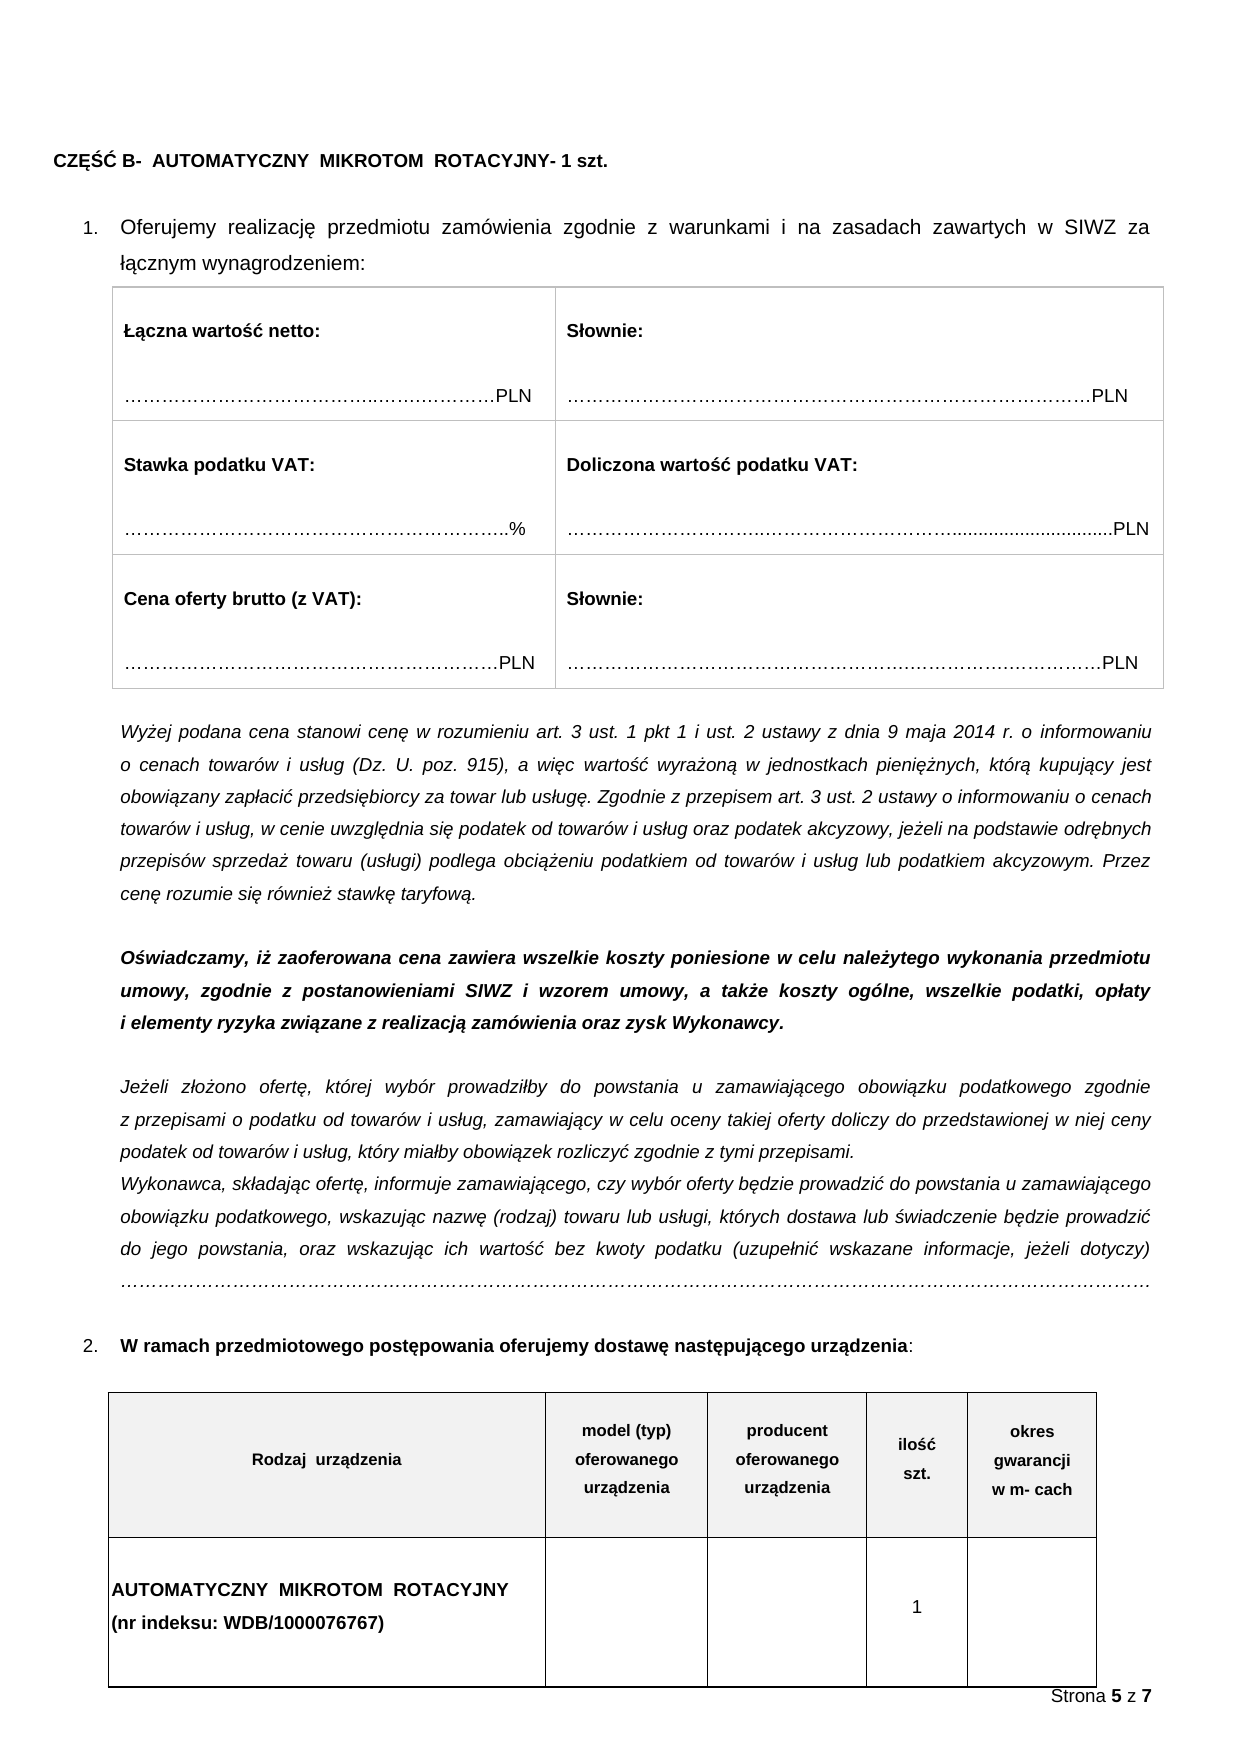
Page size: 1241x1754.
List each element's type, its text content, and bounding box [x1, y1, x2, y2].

table_cell [546, 1538, 707, 1686]
list Jeżeli złożono ofertę, której wybór prowadziłby do powstania u zamawiającego obowiązku podatkowego zgodnie z przepisami o podatku od towarów i usług, zamawiający w celu oceny takiej oferty doliczy do przedstawionej w niej ceny podatek od towarów i usług, który miałby obowiązek rozliczyć zgodnie z tymi przepisami. [120, 1076, 1152, 1162]
list Wykonawca, składając ofertę, informuje zamawiającego, czy wybór oferty będzie prowadzić do powstania u zamawiającego obowiązku podatkowego, wskazując nazwę (rodzaj) towaru lub usługi, których dostawa lub świadczenie będzie prowadzić do jego powstania, oraz wskazując ich wartość bez kwoty podatku (uzupełnić wskazane informacje, jeżeli dotyczy) ………………………………………………………………………………………………………………………………………………… [120, 1173, 1152, 1292]
table_cell 1 [867, 1538, 967, 1686]
text Wyżej podana cena stanowi cenę w rozumieniu art. 3 ust. 1 pkt 1 i ust. 2 ustawy z dnia 9 maja 2014 r. o informowaniu o cenach towarów i usług (Dz. U. poz. 915), a więc wartość wyrażoną w jednostkach pieniężnych, którą kupujący jest obowiązany zapłacić przedsiębiorcy za towar lub usługę. Zgodnie z przepisem art. 3 ust. 2 ustawy o informowaniu o cenach towarów i usług, w cenie uwzględnia się podatek od towarów i usług oraz podatek akcyzowy, jeżeli na podstawie odrębnych przepisów sprzedaż towaru (usługi) podlega obciążeniu podatkiem od towarów i usług lub podatkiem akcyzowym. Przez cenę rozumie się również stawkę taryfową. [120, 721, 1152, 904]
table_cell Doliczona wartość podatku VAT: …………………………..…………………………...............................PLN [556, 421, 1163, 554]
table_cell [708, 1538, 866, 1686]
table_header producent oferowanego urządzenia [708, 1393, 866, 1537]
text CZĘŚĆ B- AUTOMATYCZNY MIKROTOM ROTACYJNY- 1 szt. [53, 150, 1152, 172]
table_cell Stawka podatku VAT: ……………………………………………………..% [113, 421, 555, 554]
table_header Rodzaj urządzenia [109, 1393, 545, 1537]
table_cell [968, 1538, 1096, 1686]
list W ramach przedmiotowego postępowania oferujemy dostawę następującego urządzenia: [83, 1334, 1152, 1356]
table_header Łączna wartość netto: …………………………………..…….…………PLN [113, 288, 555, 420]
list Oferujemy realizację przedmiotu zamówienia zgodnie z warunkami i na zasadach zawartych w SIWZ za łącznym wynagrodzeniem: [83, 214, 1152, 274]
table_cell AUTOMATYCZNY MIKROTOM ROTACYJNY (nr indeksu: WDB/1000076767) [109, 1538, 545, 1686]
table_header okres gwarancji w m- cach [968, 1393, 1096, 1537]
table_header ilość szt. [867, 1393, 967, 1537]
table_cell Cena oferty brutto (z VAT): ……………………………………………………PLN [113, 555, 555, 688]
table_cell Słownie: ……………………………………………….…………….……………PLN [556, 555, 1163, 688]
list Oświadczamy, iż zaoferowana cena zawiera wszelkie koszty poniesione w celu należytego wykonania przedmiotu umowy, zgodnie z postanowieniami SIWZ i wzorem umowy, a także koszty ogólne, wszelkie podatki, opłaty i elementy ryzyka związane z realizacją zamówienia oraz zysk Wykonawcy. [120, 947, 1152, 1033]
table_header model (typ) oferowanego urządzenia [546, 1393, 707, 1537]
table_header Słownie: …………………………………………………………………………PLN [556, 288, 1163, 420]
